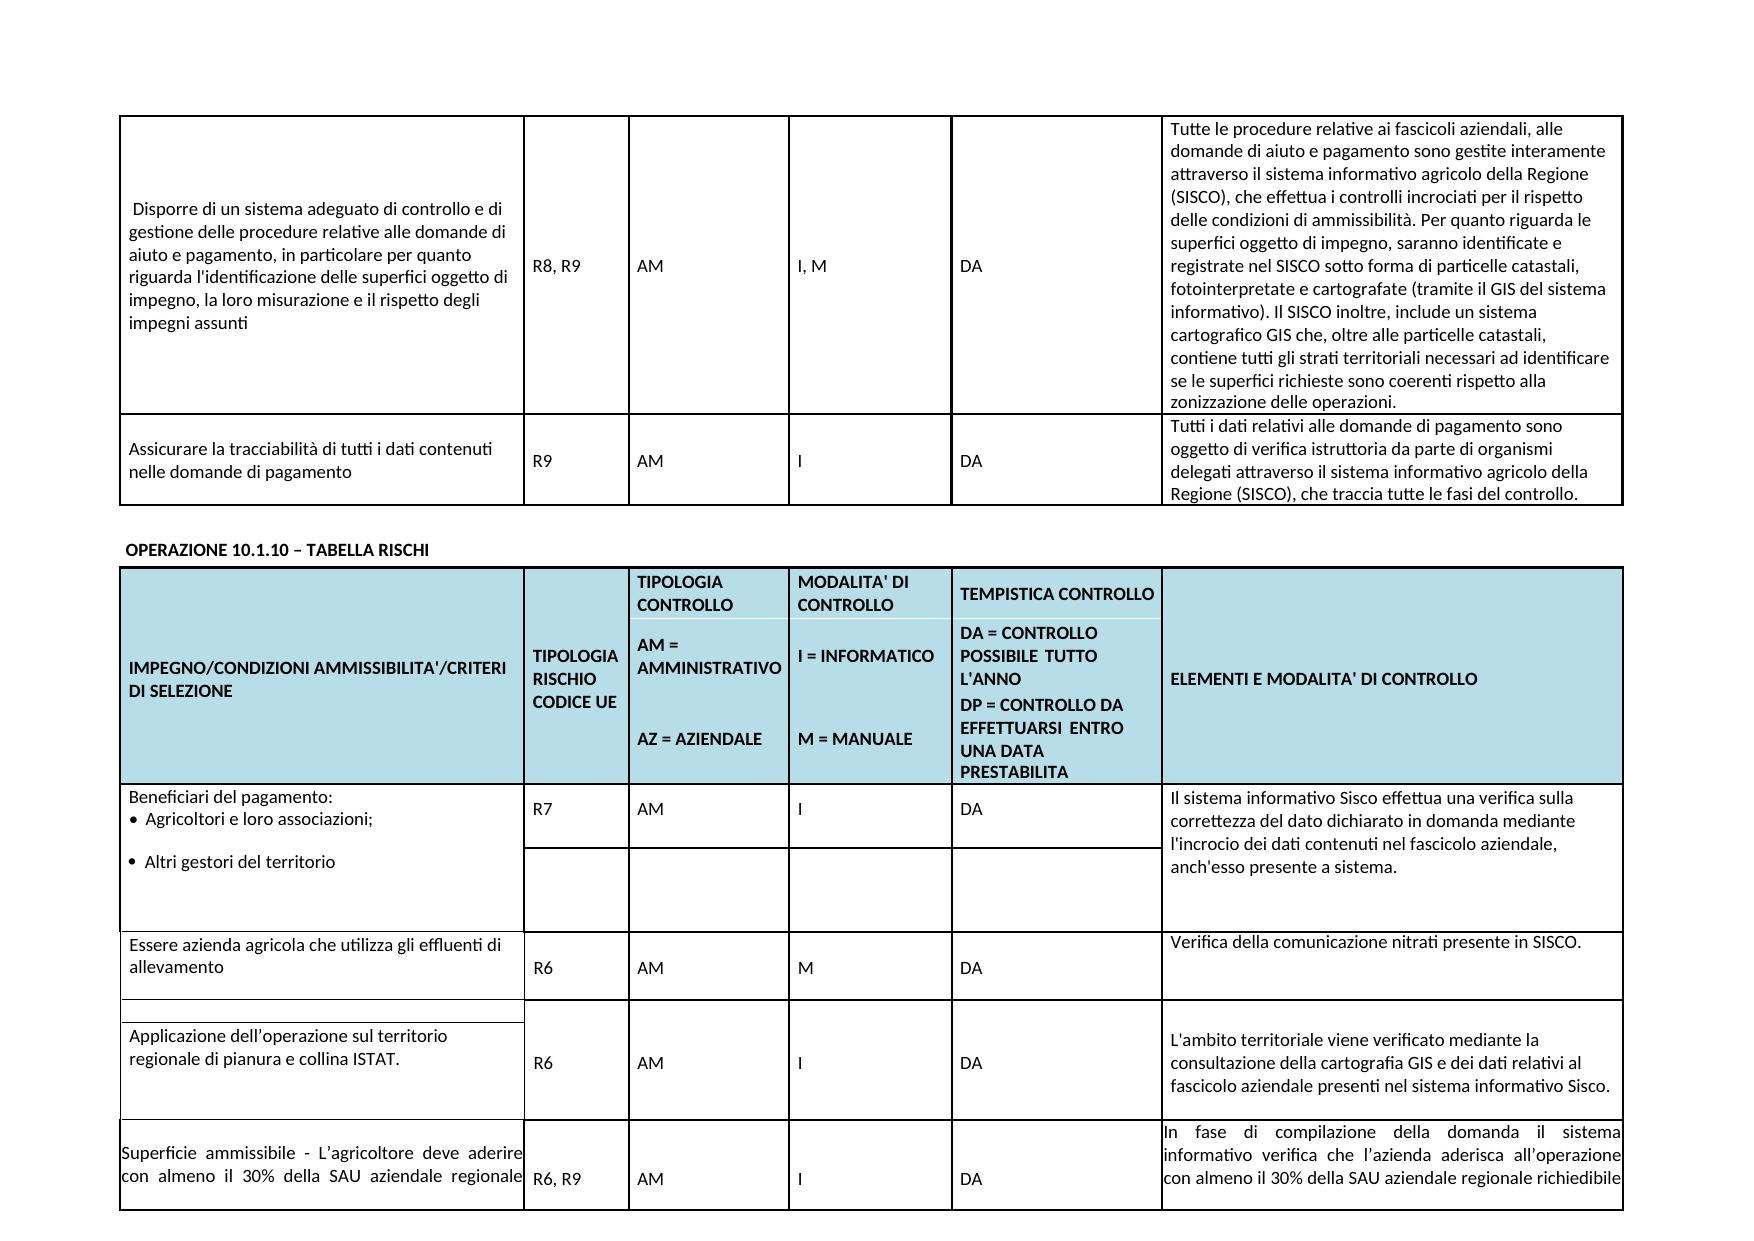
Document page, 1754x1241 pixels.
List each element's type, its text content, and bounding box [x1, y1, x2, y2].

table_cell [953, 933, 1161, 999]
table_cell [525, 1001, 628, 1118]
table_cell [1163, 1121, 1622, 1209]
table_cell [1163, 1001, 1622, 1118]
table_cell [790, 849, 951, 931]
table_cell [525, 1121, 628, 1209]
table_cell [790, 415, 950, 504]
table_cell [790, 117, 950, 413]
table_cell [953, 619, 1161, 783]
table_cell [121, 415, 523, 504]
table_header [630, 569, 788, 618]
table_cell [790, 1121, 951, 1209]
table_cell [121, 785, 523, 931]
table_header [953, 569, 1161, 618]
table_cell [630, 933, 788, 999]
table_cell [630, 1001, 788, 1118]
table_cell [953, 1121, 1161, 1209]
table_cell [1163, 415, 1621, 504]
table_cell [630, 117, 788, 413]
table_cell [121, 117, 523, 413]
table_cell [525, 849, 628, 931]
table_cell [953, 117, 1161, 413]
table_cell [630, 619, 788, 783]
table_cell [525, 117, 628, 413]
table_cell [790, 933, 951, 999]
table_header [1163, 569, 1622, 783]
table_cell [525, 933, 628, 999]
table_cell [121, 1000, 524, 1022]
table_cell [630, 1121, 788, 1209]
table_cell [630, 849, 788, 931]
text OPERAZIONE 10.1.10 – TABELLA RISCHI [125, 538, 1633, 561]
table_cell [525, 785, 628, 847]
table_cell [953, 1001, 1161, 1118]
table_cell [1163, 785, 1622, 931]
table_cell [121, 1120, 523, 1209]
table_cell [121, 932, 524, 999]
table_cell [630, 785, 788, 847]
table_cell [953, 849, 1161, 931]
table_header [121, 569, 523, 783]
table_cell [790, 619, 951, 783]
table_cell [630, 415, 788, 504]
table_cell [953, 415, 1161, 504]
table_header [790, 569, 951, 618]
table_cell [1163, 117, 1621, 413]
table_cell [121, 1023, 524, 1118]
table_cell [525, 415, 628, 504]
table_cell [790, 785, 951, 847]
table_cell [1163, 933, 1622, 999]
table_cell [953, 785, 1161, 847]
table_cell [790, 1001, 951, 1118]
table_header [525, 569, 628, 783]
